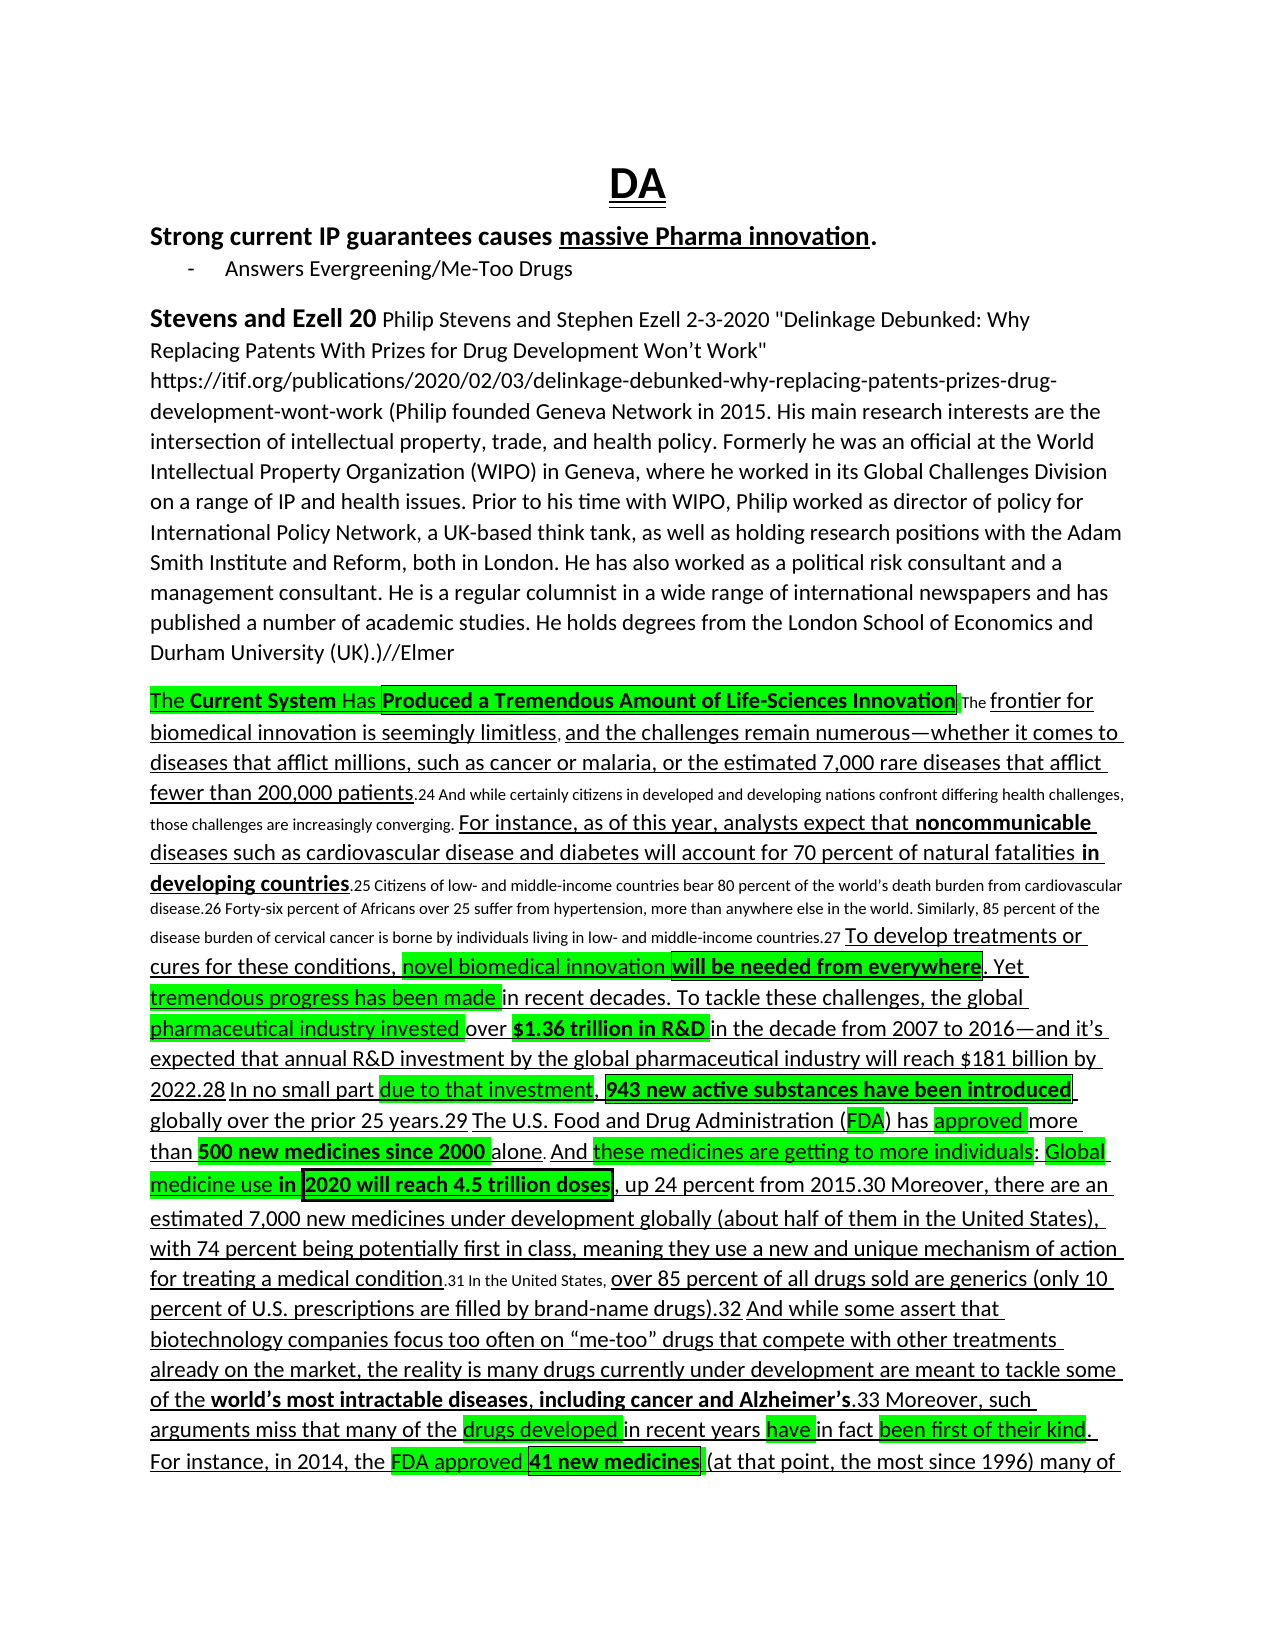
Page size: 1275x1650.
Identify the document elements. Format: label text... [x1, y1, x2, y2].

subtitle Strong current IP guarantees causes massive Pharma innovation. [150, 219, 1125, 252]
subtitle DA [150, 154, 1125, 210]
text Stevens and Ezell 20 Philip Stevens and Stephen Ezell 2-3-2020 "Delinkage Debunked: Why Replacing Patents With Prizes for Drug Development Won’t Work" https://itif.org/publications/2020/02/03/delinkage-debunked-why-replacing-patents-prizes-drug-development-wont-work (Philip founded Geneva Network in 2015. His main research interests are the intersection of intellectual property, trade, and health policy. Formerly he was an official at the World Intellectual Property Organization (WIPO) in Geneva, where he worked in its Global Challenges Division on a range of IP and health issues. Prior to his time with WIPO, Philip worked as director of policy for International Policy Network, a UK-based think tank, as well as holding research positions with the Adam Smith Institute and Reform, both in London. He has also worked as a political risk consultant and a management consultant. He is a regular columnist in a wide range of international newspapers and has published a number of academic studies. He holds degrees from the London School of Economics and Durham University (UK).)//Elmer [150, 301, 1125, 666]
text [150, 685, 1125, 1476]
list Answers Evergreening/Me-Too Drugs [187, 254, 1125, 282]
